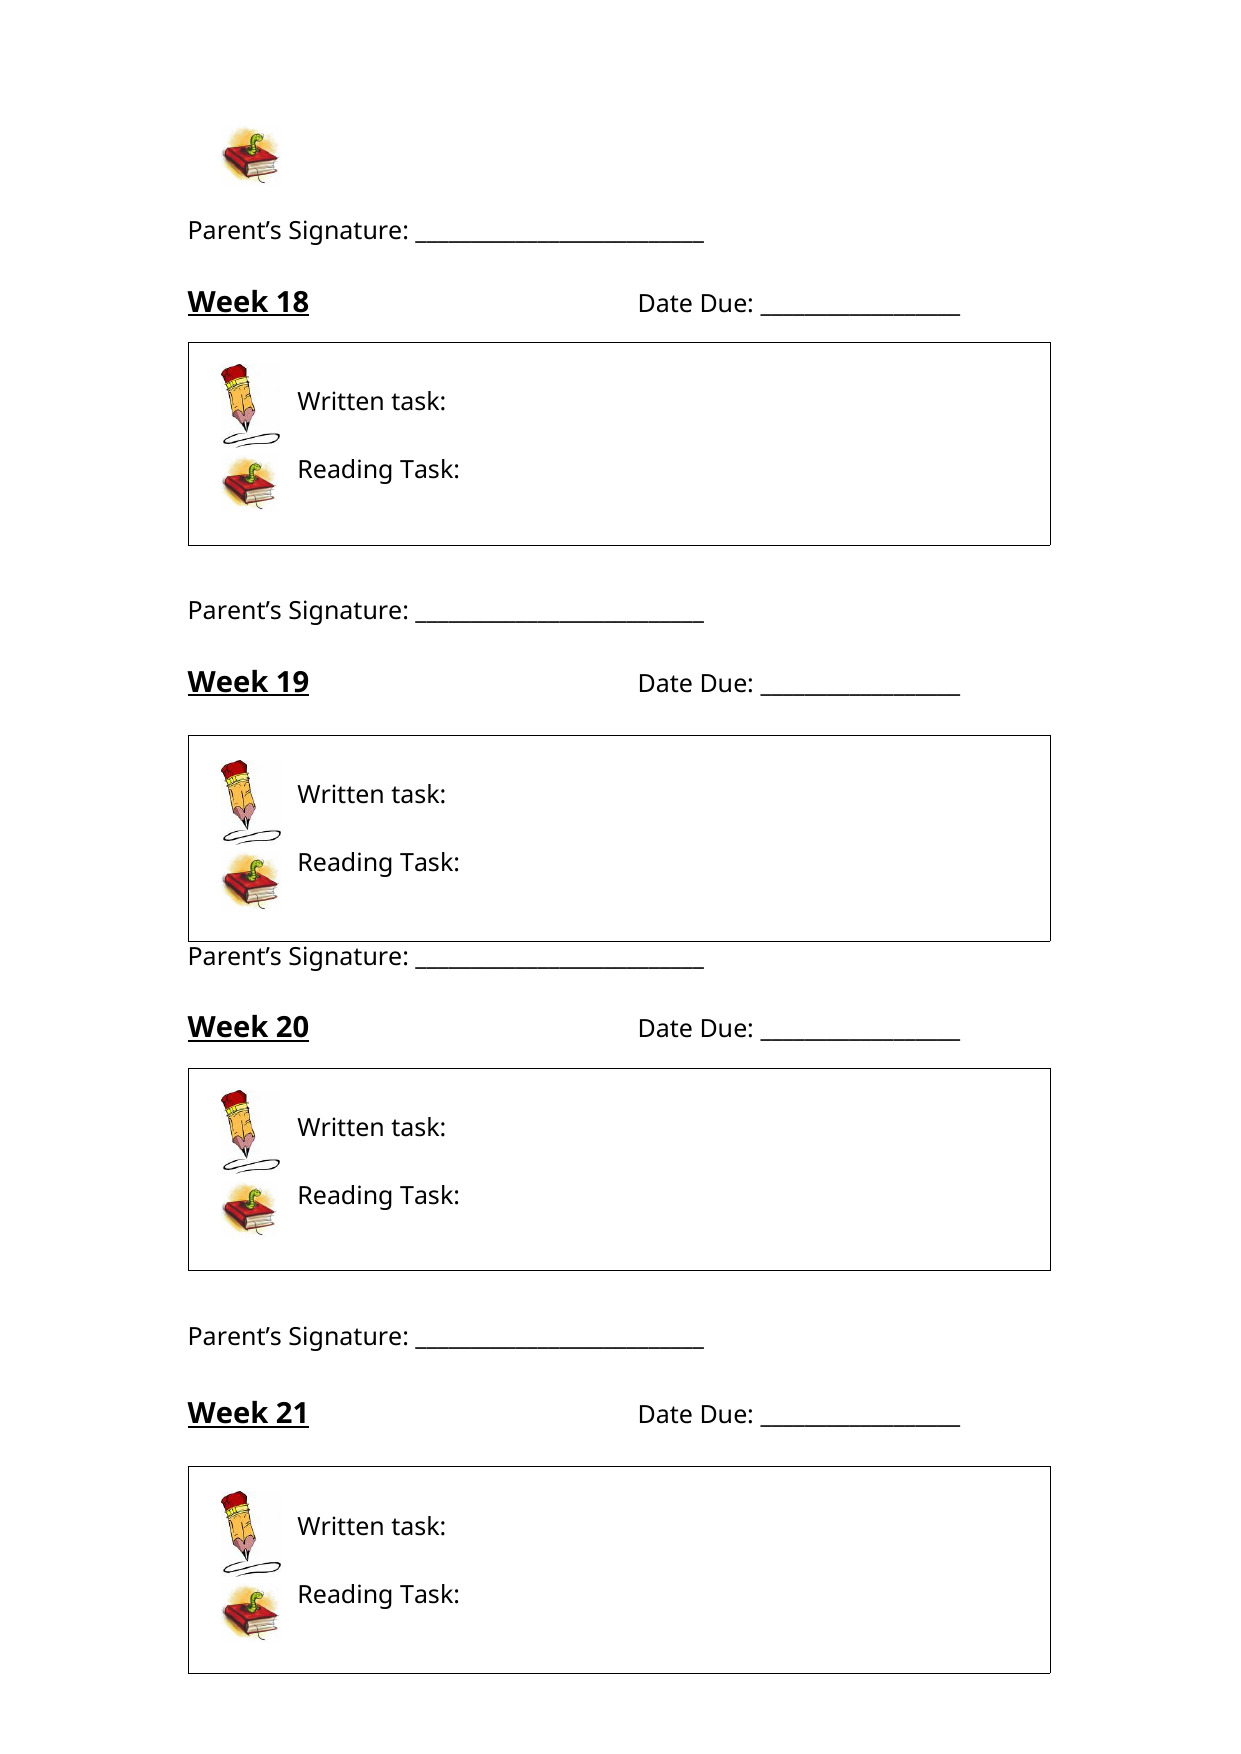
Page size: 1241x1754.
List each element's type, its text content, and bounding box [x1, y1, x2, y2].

text Parent’s Signature: __________________________ [187, 213, 1053, 247]
picture [221, 455, 278, 512]
picture [221, 125, 281, 186]
text Parent’s Signature: __________________________ [187, 593, 1053, 627]
text Week 19 Date Due: __________________ [187, 661, 1053, 701]
text Parent’s Signature: __________________________ [187, 939, 1053, 973]
text Week 21 Date Due: __________________ [187, 1392, 1053, 1432]
picture [221, 1181, 278, 1238]
picture [221, 1491, 281, 1577]
text Parent’s Signature: __________________________ [187, 1319, 1053, 1353]
picture [221, 364, 280, 448]
text Week 18 Date Due: __________________ [187, 281, 1053, 321]
text Week 20 Date Due: __________________ [187, 1007, 1053, 1046]
picture [221, 1583, 281, 1643]
picture [221, 1090, 280, 1174]
picture [221, 851, 281, 912]
picture [221, 760, 281, 845]
